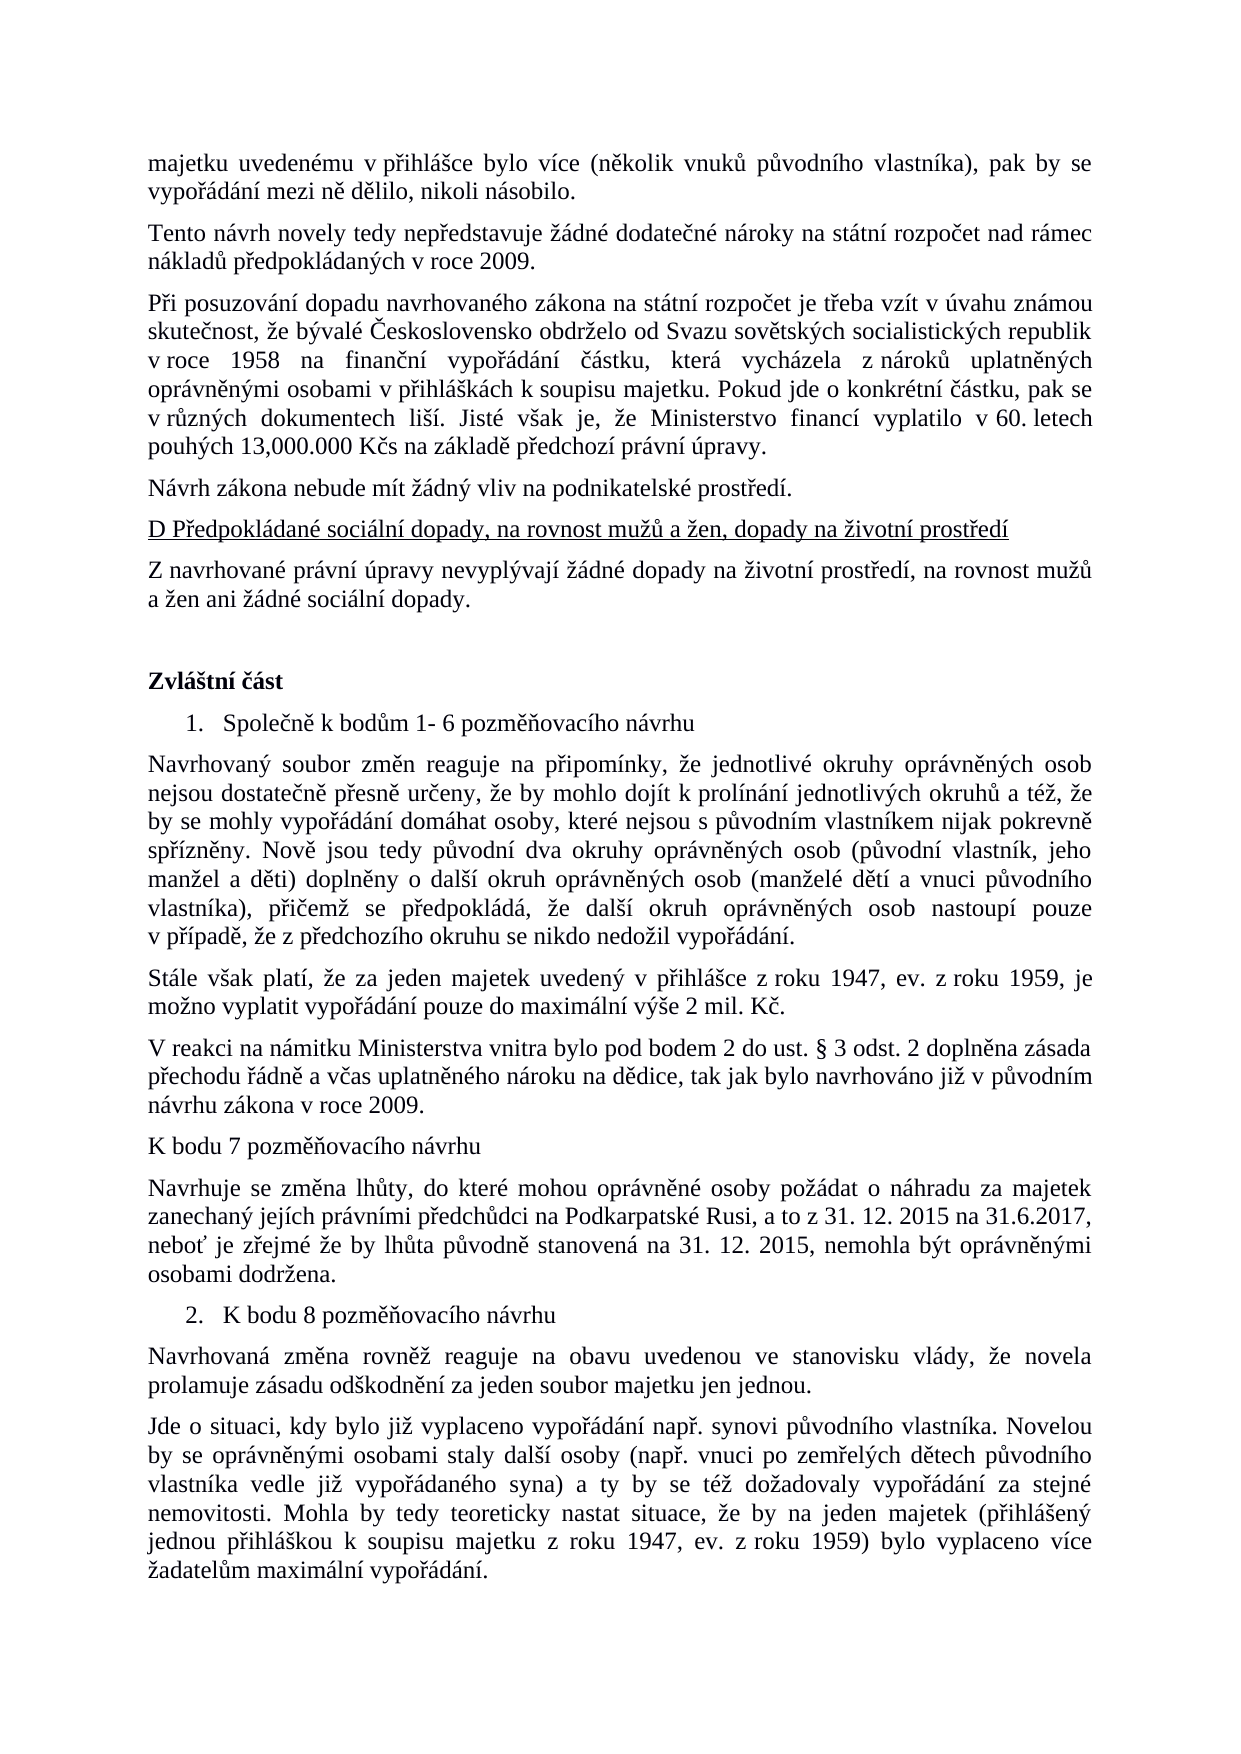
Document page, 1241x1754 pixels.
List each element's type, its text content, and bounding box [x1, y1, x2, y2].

text Zvláštní část [148, 666, 1093, 695]
text Při posuzování dopadu navrhovaného zákona na státní rozpočet je třeba vzít v úvahu známou skutečnost, že bývalé Československo obdrželo od Svazu sovětských socialistických republik v roce 1958 na finanční vypořádání částku, která vycházela z nároků uplatněných oprávněnými osobami v přihláškách k soupisu majetku. Pokud jde o konkrétní částku, pak se v různých dokumentech liší. Jisté však je, že Ministerstvo financí vyplatilo v 60. letech pouhých 13,000.000 Kčs na základě předchozí právní úpravy. [148, 288, 1093, 460]
text Jde o situaci, kdy bylo již vyplaceno vypořádání např. synovi původního vlastníka. Novelou by se oprávněnými osobami staly další osoby (např. vnuci po zemřelých dětech původního vlastníka vedle již vypořádaného syna) a ty by se též dožadovaly vypořádání za stejné nemovitosti. Mohla by tedy teoreticky nastat situace, že by na jeden majetek (přihlášený jednou přihláškou k soupisu majetku z roku 1947, ev. z roku 1959) bylo vyplaceno více žadatelům maximální vypořádání. [148, 1411, 1093, 1584]
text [148, 148, 1093, 205]
list K bodu 8 pozměňovacího návrhu [185, 1300, 1093, 1329]
list Společně k bodům 1- 6 pozměňovacího návrhu [185, 708, 1093, 736]
text Navrhovaný soubor změn reaguje na připomínky, že jednotlivé okruhy oprávněných osob nejsou dostatečně přesně určeny, že by mohlo dojít k prolínání jednotlivých okruhů a též, že by se mohly vypořádání domáhat osoby, které nejsou s původním vlastníkem nijak pokrevně spřízněny. Nově jsou tedy původní dva okruhy oprávněných osob (původní vlastník, jeho manžel a děti) doplněny o další okruh oprávněných osob (manželé dětí a vnuci původního vlastníka), přičemž se předpokládá, že další okruh oprávněných osob nastoupí pouze v případě, že z předchozího okruhu se nikdo nedožil vypořádání. [148, 749, 1093, 950]
subtitle V reakci na námitku Ministerstva vnitra bylo pod bodem 2 do ust. § 3 odst. 2 doplněna zásada přechodu řádně a včas uplatněného nároku na dědice, tak jak bylo navrhováno již v původním návrhu zákona v roce 2009. [148, 1033, 1093, 1119]
text K bodu 7 pozměňovacího návrhu [148, 1131, 1093, 1160]
subtitle Stále však platí, že za jeden majetek uvedený v přihlášce z roku 1947, ev. z roku 1959, je možno vyplatit vypořádání pouze do maximální výše 2 mil. Kč. [148, 963, 1093, 1020]
text Z navrhované právní úpravy nevyplývají žádné dopady na životní prostředí, na rovnost mužů a žen ani žádné sociální dopady. [148, 555, 1093, 613]
text Navrhovaná změna rovněž reaguje na obavu uvedenou ve stanovisku vlády, že novela prolamuje zásadu odškodnění za jeden soubor majetku jen jednou. [148, 1341, 1093, 1399]
text Navrhuje se změna lhůty, do které mohou oprávněné osoby požádat o náhradu za majetek zanechaný jejích právními předchůdci na Podkarpatské Rusi, a to z 31. 12. 2015 na 31.6.2017, neboť je zřejmé že by lhůta původně stanovená na 31. 12. 2015, nemohla být oprávněnými osobami dodržena. [148, 1173, 1093, 1288]
text Návrh zákona nebude mít žádný vliv na podnikatelské prostředí. [148, 473, 1093, 501]
text D Předpokládané sociální dopady, na rovnost mužů a žen, dopady na životní prostředí [148, 514, 1093, 543]
text Tento návrh novely tedy nepředstavuje žádné dodatečné nároky na státní rozpočet nad rámec nákladů předpokládaných v roce 2009. [148, 218, 1093, 275]
